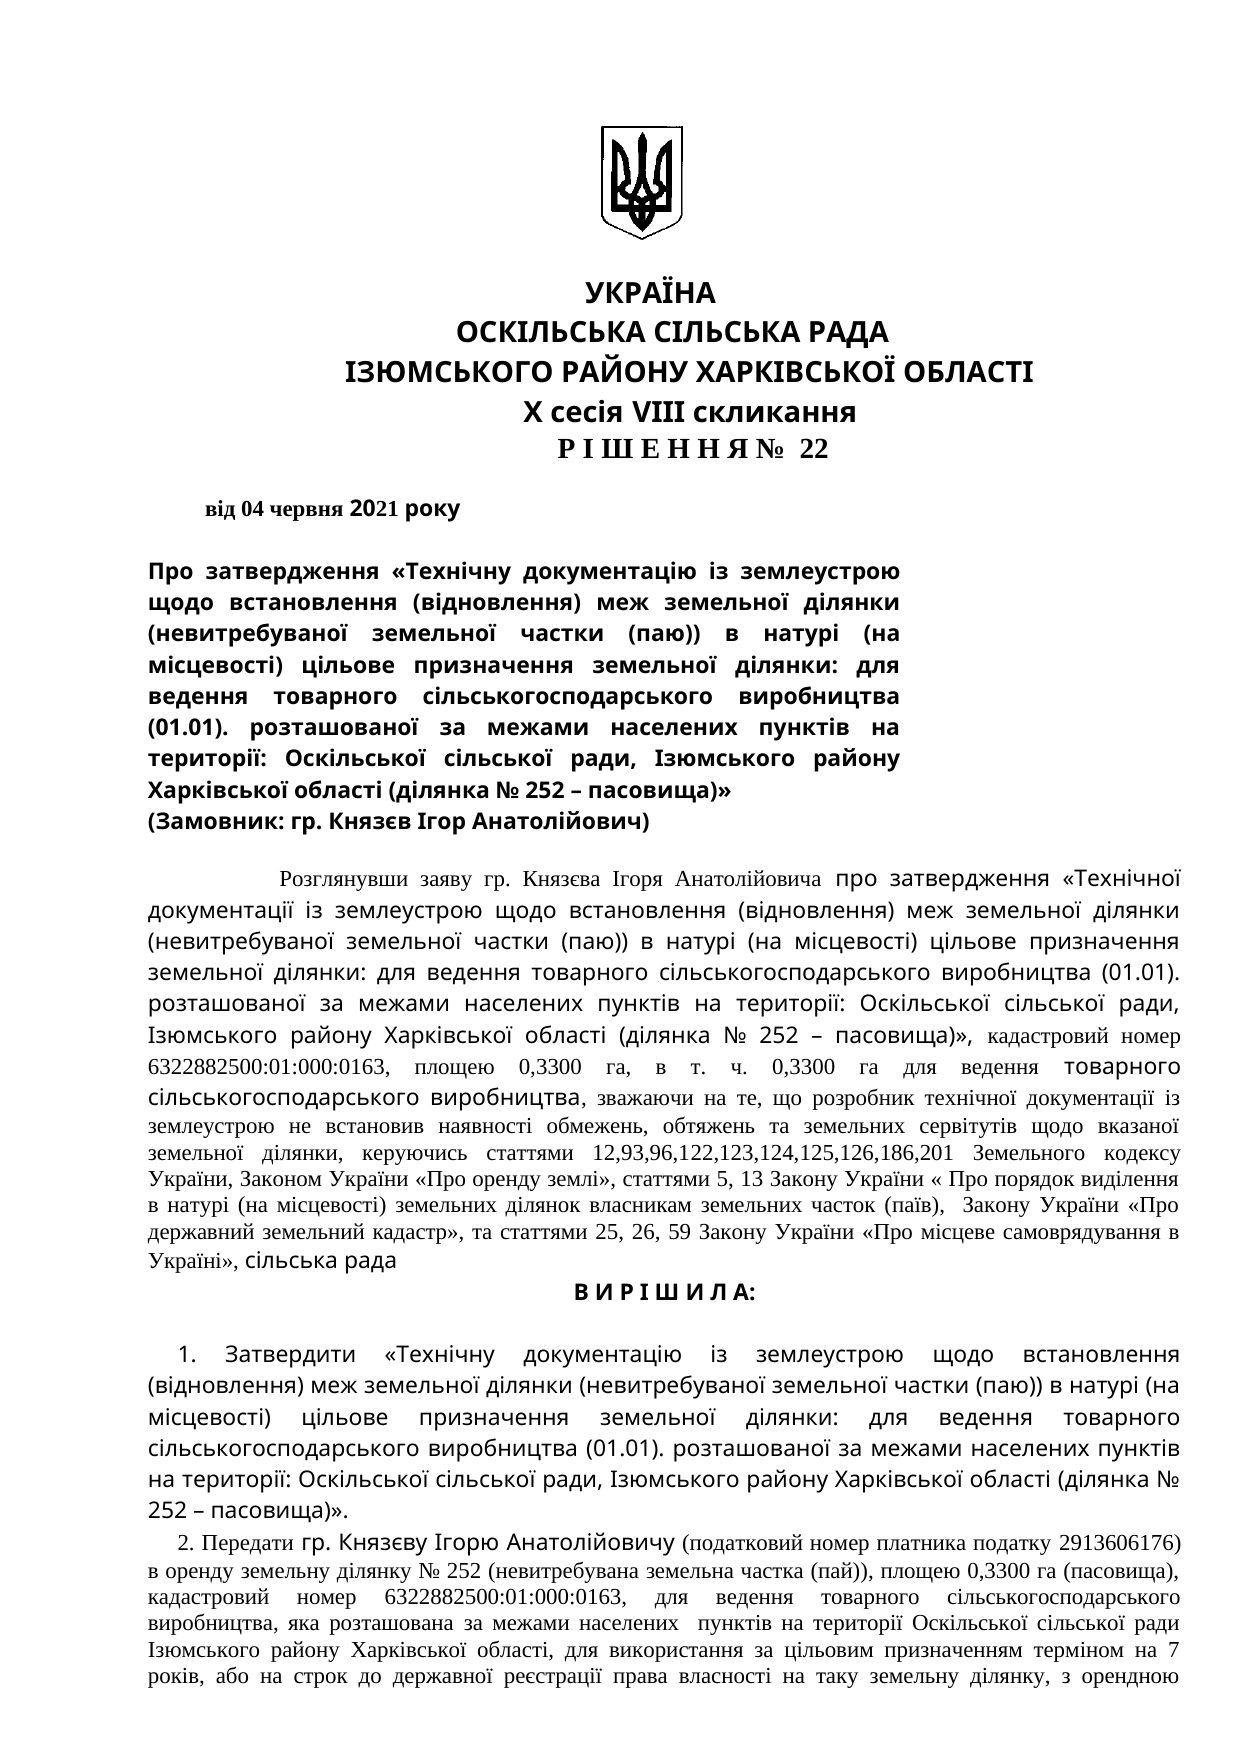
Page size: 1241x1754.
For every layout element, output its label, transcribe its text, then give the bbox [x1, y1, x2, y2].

text УКРАЇНА [198, 272, 1181, 312]
text Х сесія VІІІ скликання [198, 391, 1181, 431]
text (Замовник: гр. Князєв Ігор Анатолійович) [148, 805, 901, 836]
picture [563, 193, 728, 272]
text від 04 червня 2021 року [148, 492, 1181, 523]
text ІЗЮМСЬКОГО РАЙОНУ ХАРКІВСЬКОЇ ОБЛАСТІ [198, 351, 1181, 391]
text В И Р І Ш И Л А: [148, 1275, 1181, 1307]
text Розглянувши заяву гр. Князєва Ігоря Анатолійовича про затвердження «Технічної документації із землеустрою щодо встановлення (відновлення) меж земельної ділянки (невитребуваної земельної частки (паю)) в натурі (на місцевості) цільове призначення земельної ділянки: для ведення товарного сільськогосподарського виробництва (01.01). розташованої за межами населених пунктів на території: Оскільської сільської ради, Ізюмського району Харківської області (ділянка № 252 – пасовища)», кадастровий номер 6322882500:01:000:0163, площею 0,3300 га, в т. ч. 0,3300 га для ведення товарного сільськогосподарського виробництва, зважаючи на те, що розробник технічної документації із землеустрою не встановив наявності обмежень, обтяжень та земельних сервітутів щодо вказаної земельної ділянки, керуючись статтями 12,93,96,122,123,124,125,126,186,201 Земельного кодексу України, Законом України «Про оренду землі», статтями 5, 13 Закону України « Про порядок виділення в натурі (на місцевості) земельних ділянок власникам земельних часток (паїв), Закону України «Про державний земельний кадастр», та статтями 25, 26, 59 Закону України «Про місцеве самоврядування в Україні», сільська рада [148, 862, 1181, 1275]
text 1. Затвердити «Технічну документацію із землеустрою щодо встановлення (відновлення) меж земельної ділянки (невитребуваної земельної частки (паю)) в натурі (на місцевості) цільове призначення земельної ділянки: для ведення товарного сільськогосподарського виробництва (01.01). розташованої за межами населених пунктів на території: Оскільської сільської ради, Ізюмського району Харківської області (ділянка № 252 – пасовища)». [148, 1338, 1181, 1525]
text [148, 1525, 1181, 1688]
table_header [148, 59, 1167, 193]
text Про затвердження «Технічну документацію із землеустрою щодо встановлення (відновлення) меж земельної ділянки (невитребуваної земельної частки (паю)) в натурі (на місцевості) цільове призначення земельної ділянки: для ведення товарного сільськогосподарського виробництва (01.01). розташованої за межами населених пунктів на території: Оскільської сільської ради, Ізюмського району Харківської області (ділянка № 252 – пасовища)» [148, 555, 901, 805]
text Р І Ш Е Н Н Я № 22 [148, 431, 1181, 464]
text ОСКІЛЬСЬКА СІЛЬСЬКА РАДА [198, 312, 1181, 351]
